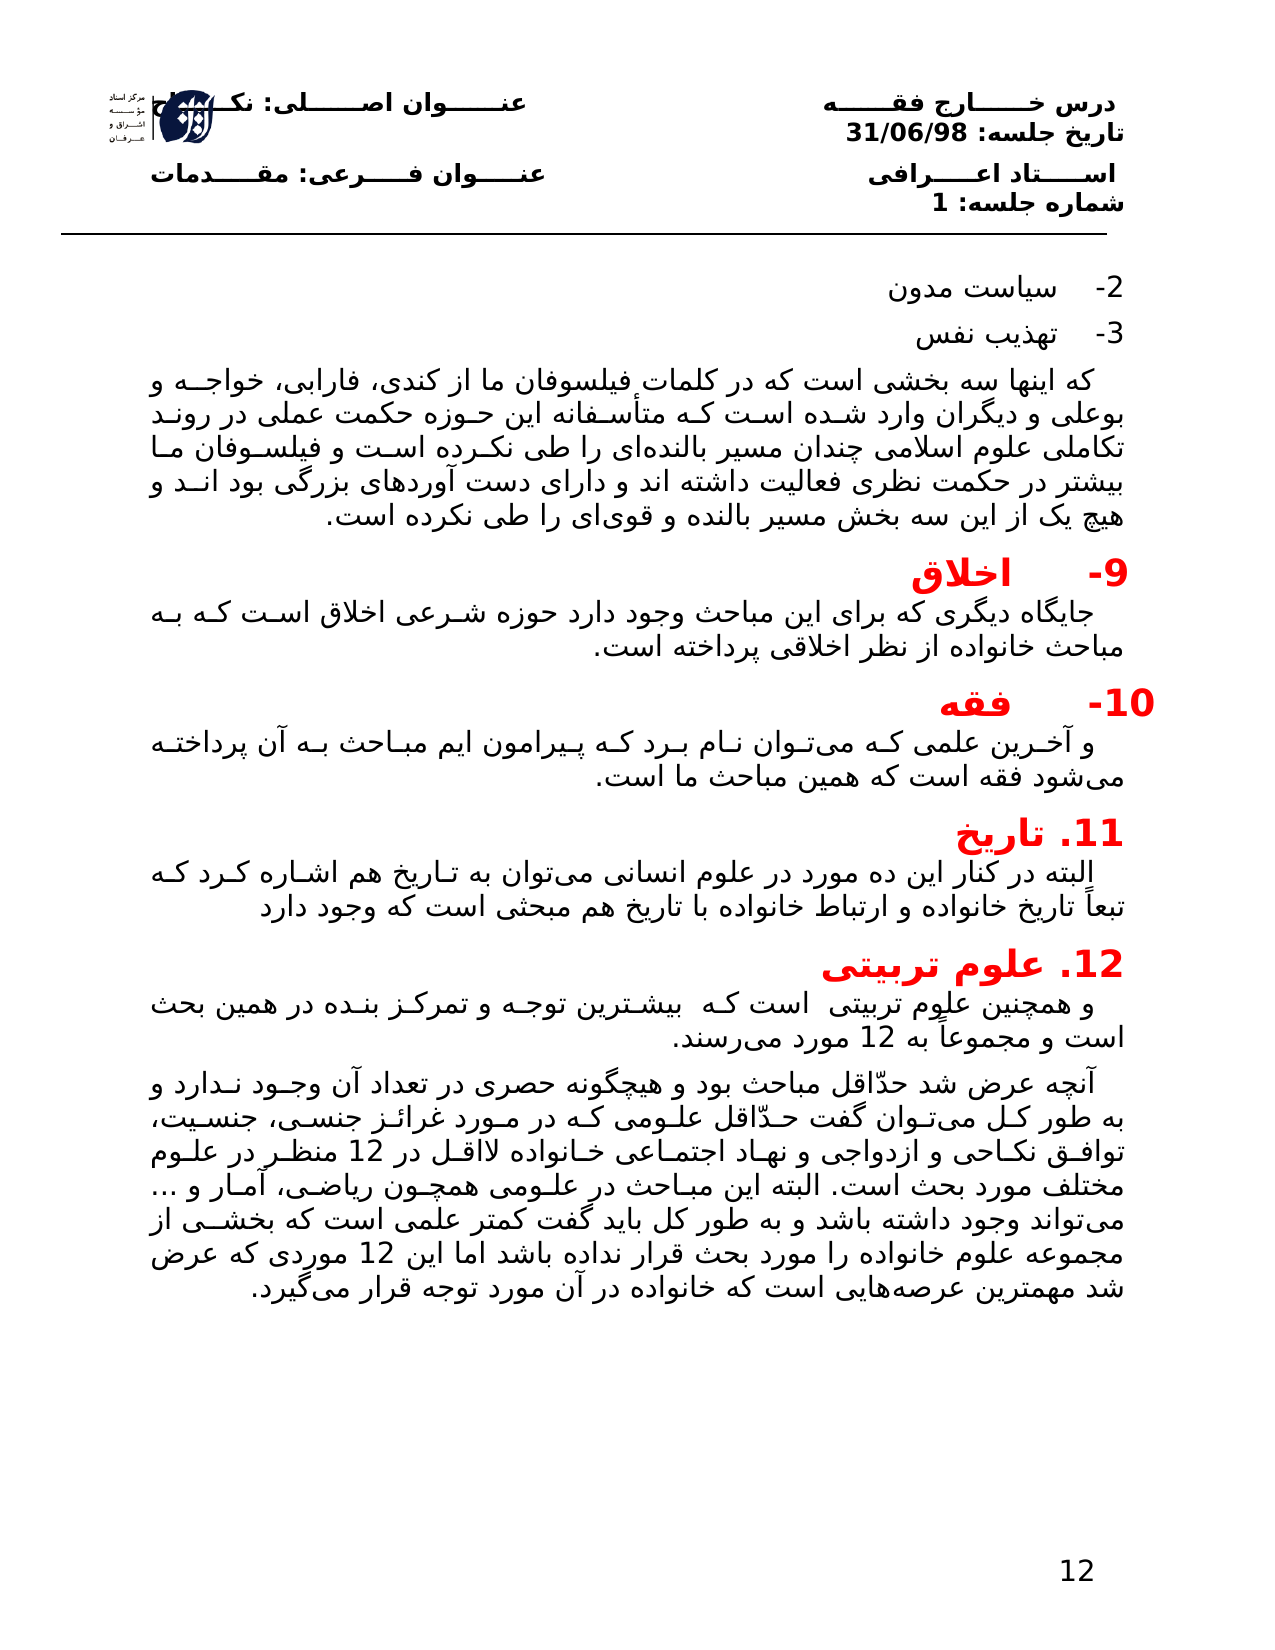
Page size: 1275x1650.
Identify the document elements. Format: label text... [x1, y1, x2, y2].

text که اینها سه بخشی است که در کلمات فیلسوفان ما از کندی، فارابی، خواجه و بوعلی و دیگران وارد شده است که متأسفانه این حوزه حکمت عملی در روند تکاملی علوم اسلامی چندان مسیر بالنده‌ای را طی نکرده است و فیلسوفان ما بیشتر در حکمت نظری فعالیت داشته اند و دارای دست آوردهای بزرگی بود اند و هیچ یک از این سه بخش مسیر بالنده و قوی‌ای را طی نکرده است. [150, 363, 1125, 533]
text جایگاه دیگری که برای این مباحث وجود دارد حوزه شرعی اخلاق است که به مباحث خانواده از نظر اخلاقی پرداخته است. [150, 595, 1125, 663]
subtitle فقه [150, 682, 1087, 725]
text آنچه عرض شد حدّاقل مباحث بود و هیچگونه حصری در تعداد آن وجود ندارد و به طور کل می‌توان گفت حدّاقل علومی که در مورد غرائز جنسی، جنسیت، توافق نکاحی و ازدواجی و نهاد اجتماعی خانواده لااقل در 12 منظر در علوم مختلف مورد بحث است. البته این مباحث در علومی همچون ریاضی، آمار و ... می‌تواند وجود داشته باشد و به طور کل باید گفت کمتر علمی است که بخشی از مجموعه علوم خانواده را مورد بحث قرار نداده باشد اما این 12 موردی که عرض شد مهمترین عرصه‌هایی است که خانواده در آن مورد توجه قرار می‌گیرد. [150, 1066, 1125, 1304]
list سیاست مدون [150, 270, 1095, 304]
text البته در کنار این ده مورد در علوم انسانی می‌توان به تاریخ هم اشاره کرد که تبعاً تاریخ خانواده و ارتباط خانواده با تاریخ هم مبحثی است که وجود دارد [150, 856, 1125, 924]
text و آخرین علمی که می‌توان نام برد که پیرامون ایم مباحث به آن پرداخته می‌شود فقه است که همین مباحث ما است. [150, 725, 1125, 793]
list تهذیب نفس [150, 316, 1095, 350]
text و همچنین علوم تربیتی است که بیشترین توجه و تمرکز بنده در همین بحث است و مجموعاً به 12 مورد می‌رسند. [150, 986, 1125, 1054]
subtitle اخلاق [150, 551, 1087, 595]
subtitle 11. تاریخ [150, 812, 1125, 856]
subtitle 12. علوم تربیتی [150, 942, 1125, 986]
picture [102, 86, 215, 146]
